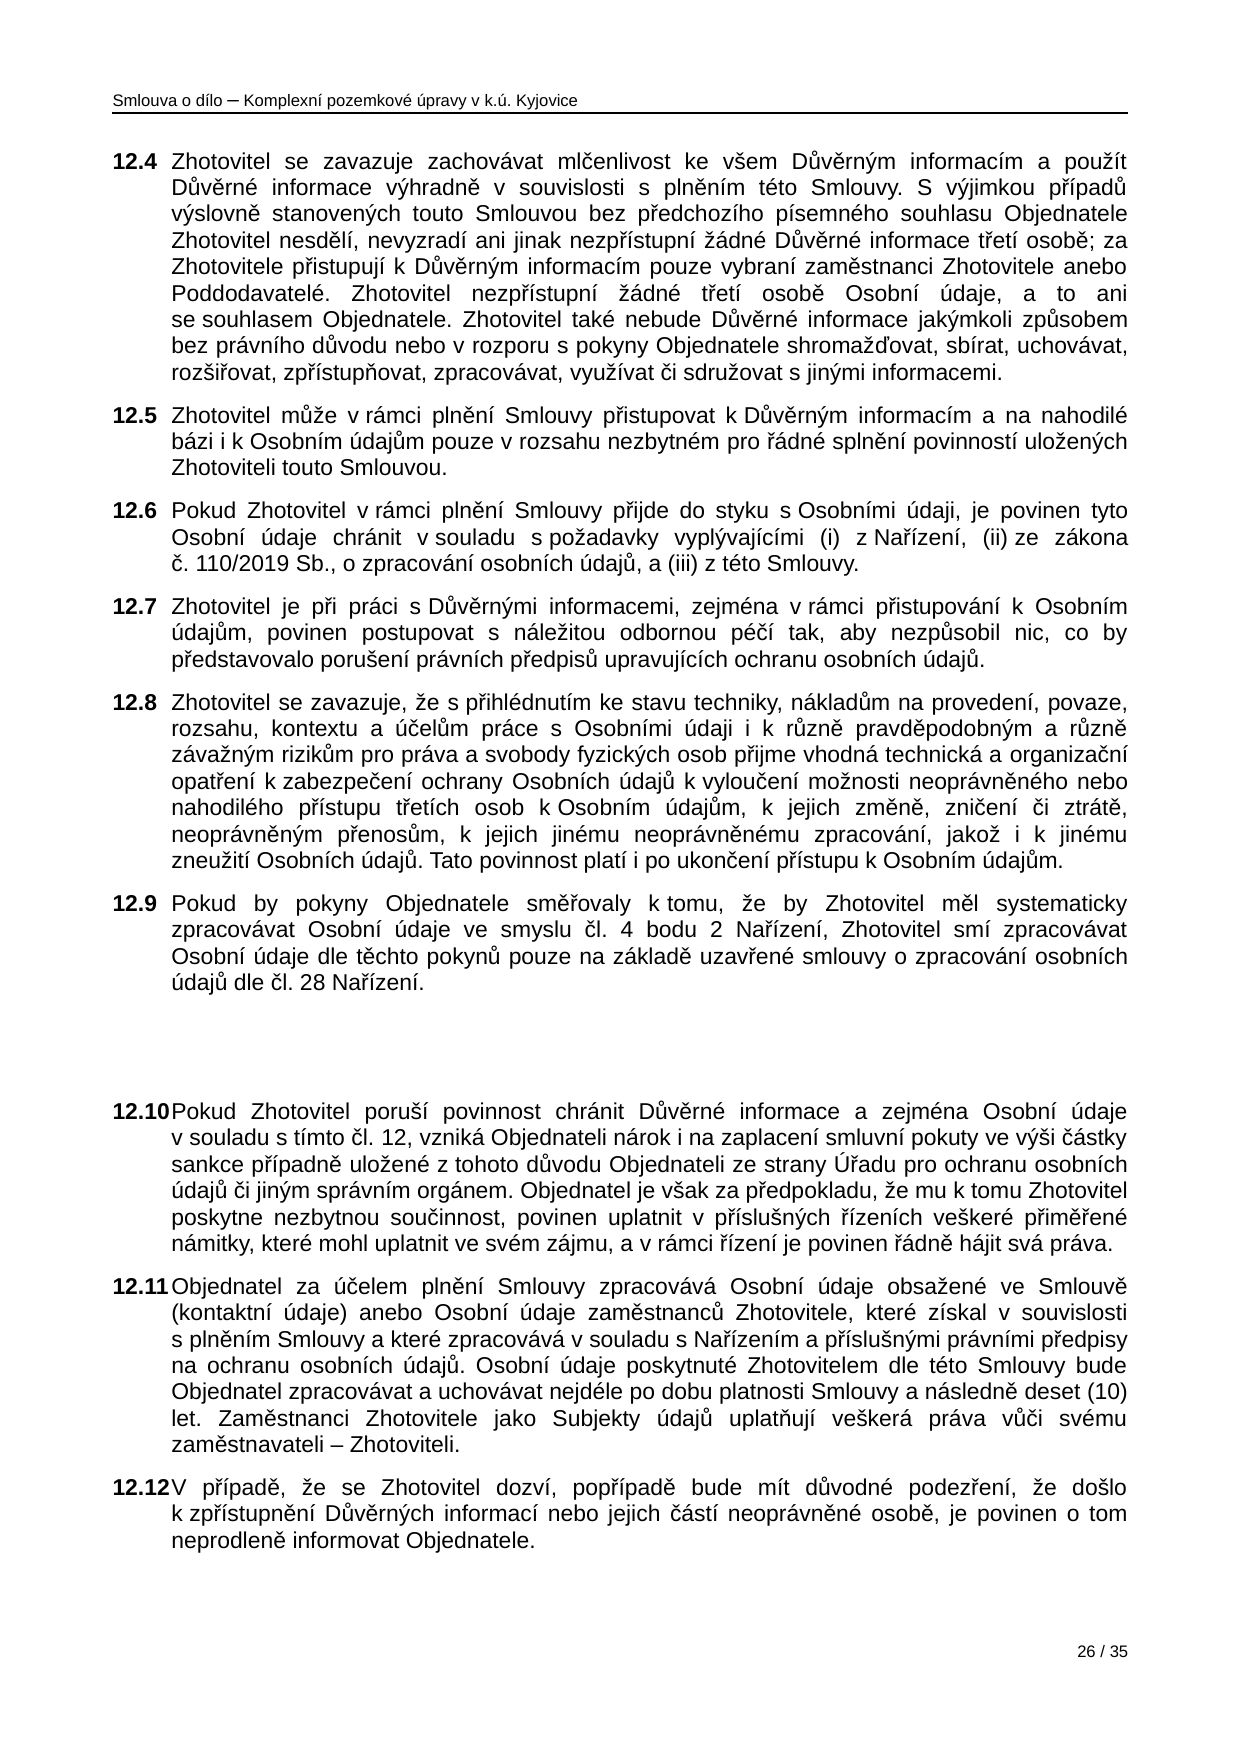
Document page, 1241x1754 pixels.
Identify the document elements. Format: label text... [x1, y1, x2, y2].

text Zhotovitel je při práci s Důvěrnými informacemi, zejména v rámci přistupování k Osobním údajům, povinen postupovat s náležitou odbornou péčí tak, aby nezpůsobil nic, co by představovalo porušení právních předpisů upravujících ochranu osobních údajů. [112, 593, 1128, 672]
text V případě, že se Zhotovitel dozví, popřípadě bude mít důvodné podezření, že došlo k zpřístupnění Důvěrných informací nebo jejich částí neoprávněné osobě, je povinen o tom neprodleně informovat Objednatele. [112, 1474, 1128, 1553]
text Pokud by pokyny Objednatele směřovaly k tomu, že by Zhotovitel měl systematicky zpracovávat Osobní údaje ve smyslu čl. 4 bodu 2 Nařízení, Zhotovitel smí zpracovávat Osobní údaje dle těchto pokynů pouze na základě uzavřené smlouvy o zpracování osobních údajů dle čl. 28 Nařízení. [112, 890, 1128, 995]
text Zhotovitel se zavazuje zachovávat mlčenlivost ke všem Důvěrným informacím a použít Důvěrné informace výhradně v souvislosti s plněním této Smlouvy. S výjimkou případů výslovně stanovených touto Smlouvou bez předchozího písemného souhlasu Objednatele Zhotovitel nesdělí, nevyzradí ani jinak nezpřístupní žádné Důvěrné informace třetí osobě; za Zhotovitele přistupují k Důvěrným informacím pouze vybraní zaměstnanci Zhotovitele anebo Poddodavatelé. Zhotovitel nezpřístupní žádné třetí osobě Osobní údaje, a to ani se souhlasem Objednatele. Zhotovitel také nebude Důvěrné informace jakýmkoli způsobem bez právního důvodu nebo v rozporu s pokyny Objednatele shromažďovat, sbírat, uchovávat, rozšiřovat, zpřístupňovat, zpracovávat, využívat či sdružovat s jinými informacemi. [112, 148, 1128, 385]
text Objednatel za účelem plnění Smlouvy zpracovává Osobní údaje obsažené ve Smlouvě (kontaktní údaje) anebo Osobní údaje zaměstnanců Zhotovitele, které získal v souvislosti s plněním Smlouvy a které zpracovává v souladu s Nařízením a příslušnými právními předpisy na ochranu osobních údajů. Osobní údaje poskytnuté Zhotovitelem dle této Smlouvy bude Objednatel zpracovávat a uchovávat nejdéle po dobu platnosti Smlouvy a následně deset (10) let. Zaměstnanci Zhotovitele jako Subjekty údajů uplatňují veškerá práva vůči svému zaměstnavateli – Zhotoviteli. [112, 1273, 1128, 1457]
text Pokud Zhotovitel v rámci plnění Smlouvy přijde do styku s Osobními údaji, je povinen tyto Osobní údaje chránit v souladu s požadavky vyplývajícími (i) z Nařízení, (ii) ze zákona č. 110/2019 Sb., o zpracování osobních údajů, a (iii) z této Smlouvy. [112, 497, 1128, 576]
text Zhotovitel se zavazuje, že s přihlédnutím ke stavu techniky, nákladům na provedení, povaze, rozsahu, kontextu a účelům práce s Osobními údaji i k různě pravděpodobným a různě závažným rizikům pro práva a svobody fyzických osob přijme vhodná technická a organizační opatření k zabezpečení ochrany Osobních údajů k vyloučení možnosti neoprávněného nebo nahodilého přístupu třetích osob k Osobním údajům, k jejich změně, zničení či ztrátě, neoprávněným přenosům, k jejich jinému neoprávněnému zpracování, jakož i k jinému zneužití Osobních údajů. Tato povinnost platí i po ukončení přístupu k Osobním údajům. [112, 689, 1128, 873]
text Zhotovitel může v rámci plnění Smlouvy přistupovat k Důvěrným informacím a na nahodilé bázi i k Osobním údajům pouze v rozsahu nezbytném pro řádné splnění povinností uložených Zhotoviteli touto Smlouvou. [112, 402, 1128, 481]
text Pokud Zhotovitel poruší povinnost chránit Důvěrné informace a zejména Osobní údaje v souladu s tímto čl. 12, vzniká Objednateli nárok i na zaplacení smluvní pokuty ve výši částky sankce případně uložené z tohoto důvodu Objednateli ze strany Úřadu pro ochranu osobních údajů či jiným správním orgánem. Objednatel je však za předpokladu, že mu k tomu Zhotovitel poskytne nezbytnou součinnost, povinen uplatnit v příslušných řízeních veškeré přiměřené námitky, které mohl uplatnit ve svém zájmu, a v rámci řízení je povinen řádně hájit svá práva. [112, 1098, 1128, 1256]
